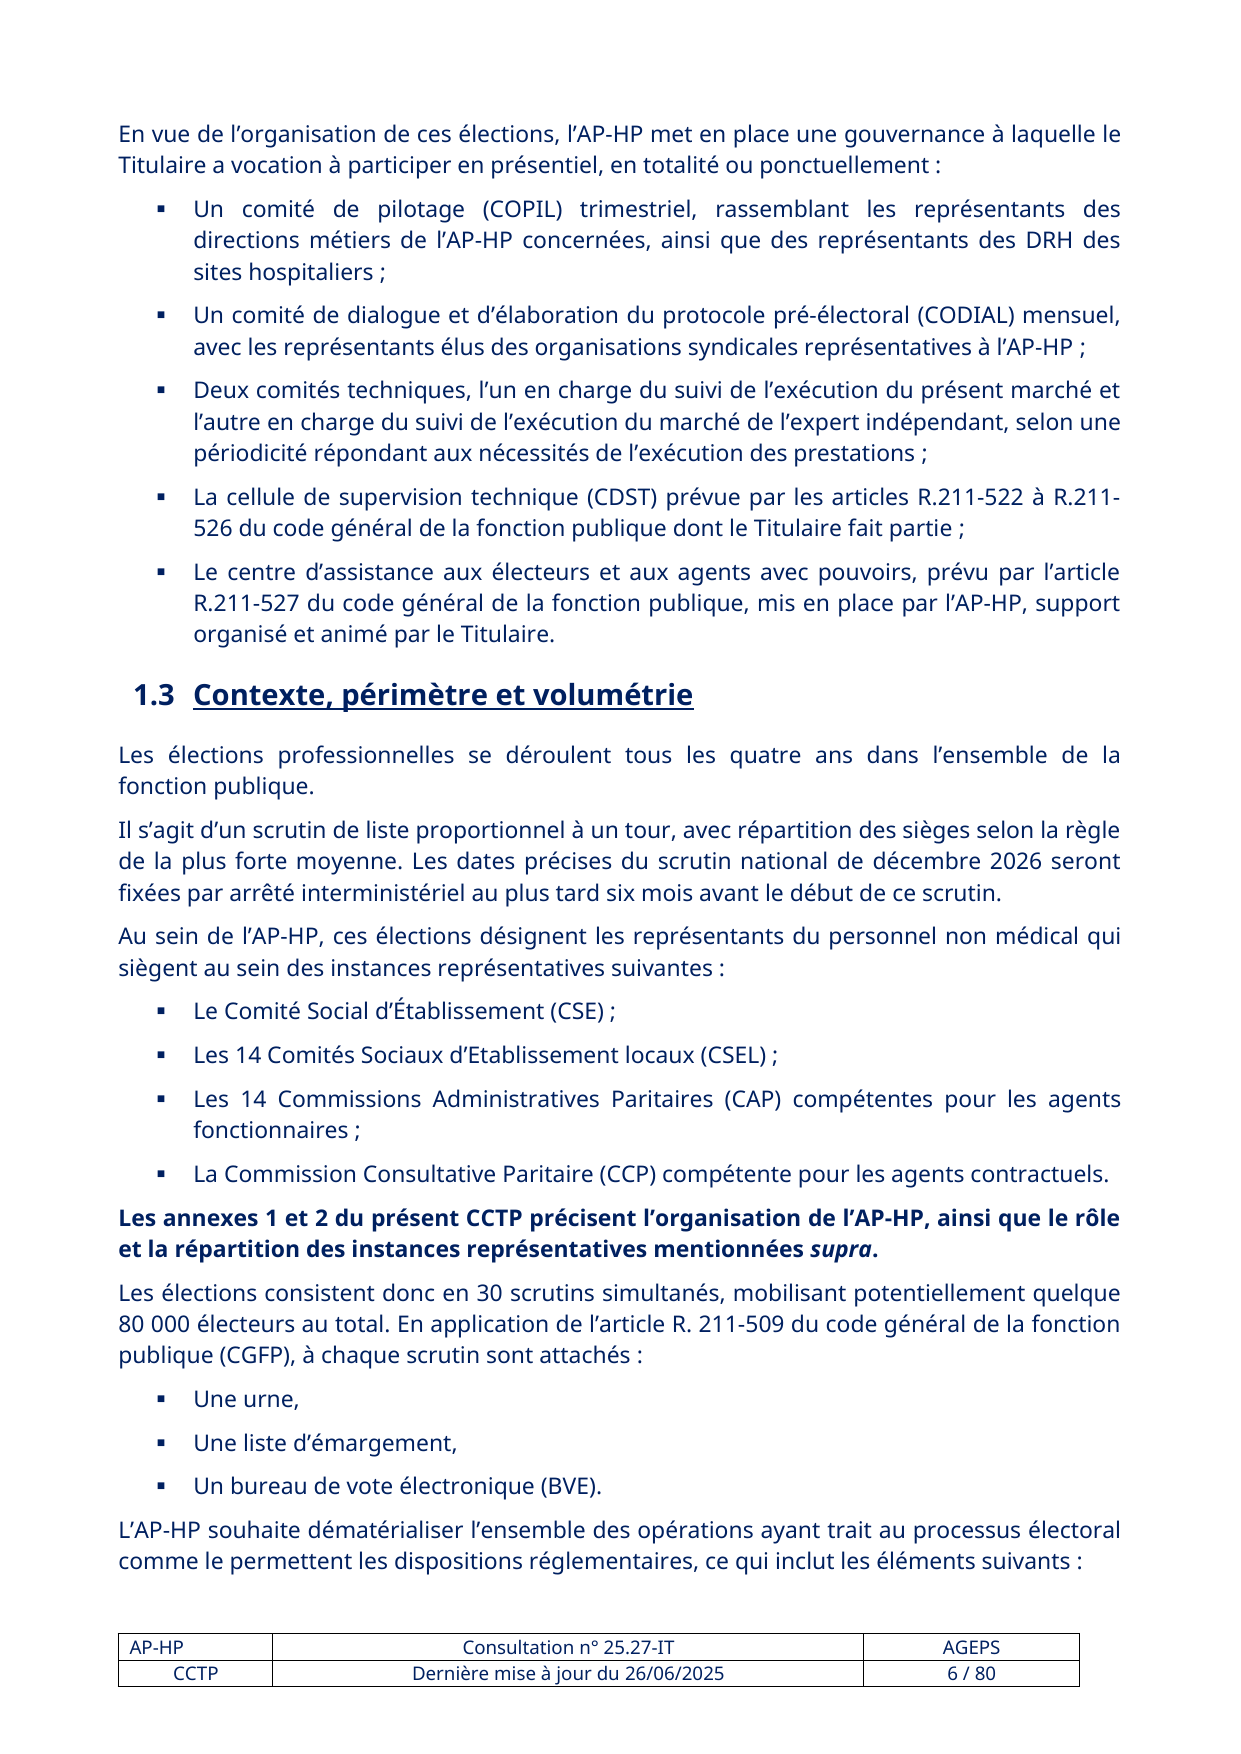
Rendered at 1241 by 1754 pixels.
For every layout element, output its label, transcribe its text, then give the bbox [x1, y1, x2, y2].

text Il s’agit d’un scrutin de liste proportionnel à un tour, avec répartition des sièges selon la règle de la plus forte moyenne. Les dates précises du scrutin national de décembre 2026 seront fixées par arrêté interministériel au plus tard six mois avant le début de ce scrutin. [118, 814, 1122, 908]
list La Commission Consultative Paritaire (CCP) compétente pour les agents contractuels. [156, 1158, 1122, 1189]
list Les 14 Comités Sociaux d’Etablissement locaux (CSEL) ; [156, 1039, 1122, 1070]
list Deux comités techniques, l’un en charge du suivi de l’exécution du présent marché et l’autre en charge du suivi de l’exécution du marché de l’expert indépendant, selon une périodicité répondant aux nécessités de l’exécution des prestations ; [156, 374, 1122, 468]
subtitle Contexte, périmètre et volumétrie [133, 674, 1122, 714]
list Un comité de pilotage (COPIL) trimestriel, rassemblant les représentants des directions métiers de l’AP-HP concernées, ainsi que des représentants des DRH des sites hospitaliers ; [156, 193, 1122, 287]
text Au sein de l’AP-HP, ces élections désignent les représentants du personnel non médical qui siègent au sein des instances représentatives suivantes : [118, 920, 1122, 983]
list Les 14 Commissions Administratives Paritaires (CAP) compétentes pour les agents fonctionnaires ; [156, 1083, 1122, 1145]
list Le centre d’assistance aux électeurs et aux agents avec pouvoirs, prévu par l’article R.211-527 du code général de la fonction publique, mis en place par l’AP-HP, support organisé et animé par le Titulaire. [156, 556, 1122, 649]
list Une urne, [156, 1383, 1122, 1414]
text Les élections consistent donc en 30 scrutins simultanés, mobilisant potentiellement quelque 80 000 électeurs au total. En application de l’article R. 211-509 du code général de la fonction publique (CGFP), à chaque scrutin sont attachés : [118, 1277, 1122, 1370]
text Les annexes 1 et 2 du présent CCTP précisent l’organisation de l’AP-HP, ainsi que le rôle et la répartition des instances représentatives mentionnées supra. [118, 1202, 1122, 1264]
list Le Comité Social d’Établissement (CSE) ; [156, 995, 1122, 1027]
text L’AP-HP souhaite dématérialiser l’ensemble des opérations ayant trait au processus électoral comme le permettent les dispositions réglementaires, ce qui inclut les éléments suivants : [118, 1514, 1122, 1577]
list Une liste d’émargement, [156, 1427, 1122, 1458]
list Un bureau de vote électronique (BVE). [156, 1470, 1122, 1502]
list La cellule de supervision technique (CDST) prévue par les articles R.211-522 à R.211-526 du code général de la fonction publique dont le Titulaire fait partie ; [156, 481, 1122, 543]
text En vue de l’organisation de ces élections, l’AP-HP met en place une gouvernance à laquelle le Titulaire a vocation à participer en présentiel, en totalité ou ponctuellement : [118, 118, 1122, 181]
text Les élections professionnelles se déroulent tous les quatre ans dans l’ensemble de la fonction publique. [118, 739, 1122, 802]
list Un comité de dialogue et d’élaboration du protocole pré-électoral (CODIAL) mensuel, avec les représentants élus des organisations syndicales représentatives à l’AP-HP ; [156, 299, 1122, 362]
